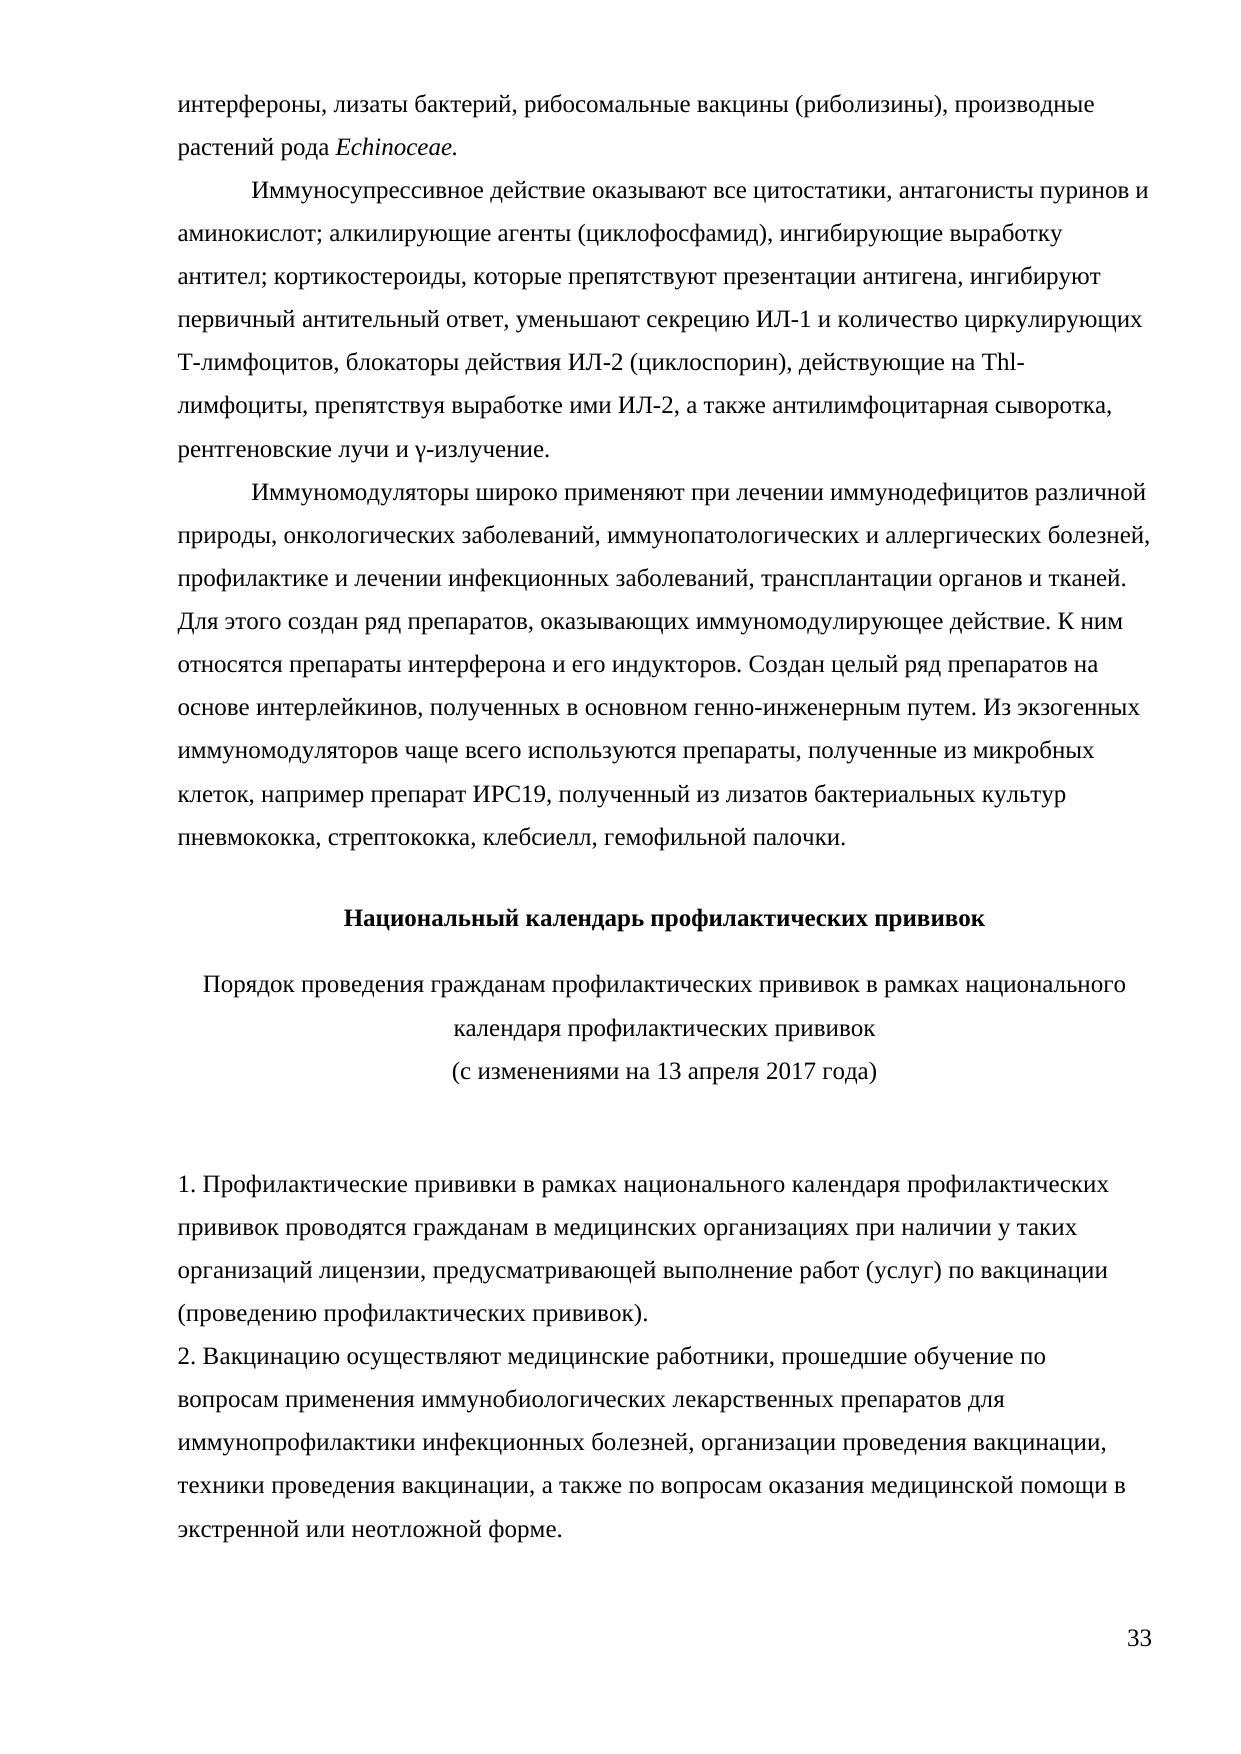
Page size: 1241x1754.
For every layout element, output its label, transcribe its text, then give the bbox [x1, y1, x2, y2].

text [177, 89, 1152, 161]
text Иммуносупрессивное действие оказывают все цитостатики, антагонисты пуринов и аминокислот; алкилирующие агенты (циклофосфамид), ингибирующие выработку антител; кортикостероиды, которые препятствуют презентации антигена, ингибируют первичный антительный ответ, уменьшают секрецию ИЛ-1 и количество циркулирующих Т-лимфоцитов, блокаторы действия ИЛ-2 (циклоспорин), действующие на Thl-лимфоциты, препятствуя выработке ими ИЛ-2, а также антилимфоцитарная сыворотка, рентгеновские лучи и γ-излучение. [177, 175, 1152, 462]
text Национальный календарь профилактических прививок [177, 903, 1152, 932]
text Порядок проведения гражданам профилактических прививок в рамках национального календаря профилактических прививок [177, 969, 1152, 1041]
text (с изменениями на 13 апреля 2017 года) [177, 1056, 1152, 1084]
text 1. Профилактические прививки в рамках национального календаря профилактических прививок проводятся гражданам в медицинских организациях при наличии у таких организаций лицензии, предусматривающей выполнение работ (услуг) по вакцинации (проведению профилактических прививок). 2. Вакцинацию осуществляют медицинские работники, прошедшие обучение по вопросам применения иммунобиологических лекарственных препаратов для иммунопрофилактики инфекционных болезней, организации проведения вакцинации, техники проведения вакцинации, а также по вопросам оказания медицинской помощи в экстренной или неотложной форме. [177, 1169, 1152, 1584]
text Иммуномодуляторы широко применяют при лечении иммунодефицитов различной природы, онкологических заболеваний, иммунопатологических и аллергических болезней, профилактике и лечении инфекционных заболеваний, трансплантации органов и тканей. Для этого создан ряд препаратов, оказывающих иммуномодулирующее действие. К ним относятся препараты интерферона и его индукторов. Создан целый ряд препаратов на основе интерлейкинов, полученных в основном генно-инженерным путем. Из экзогенных иммуномодуляторов чаще всего используются препараты, полученные из микробных клеток, например препарат ИРС19, полученный из лизатов бактериальных культур пневмококка, стрептококка, клебсиелл, гемофильной палочки. [177, 477, 1152, 851]
